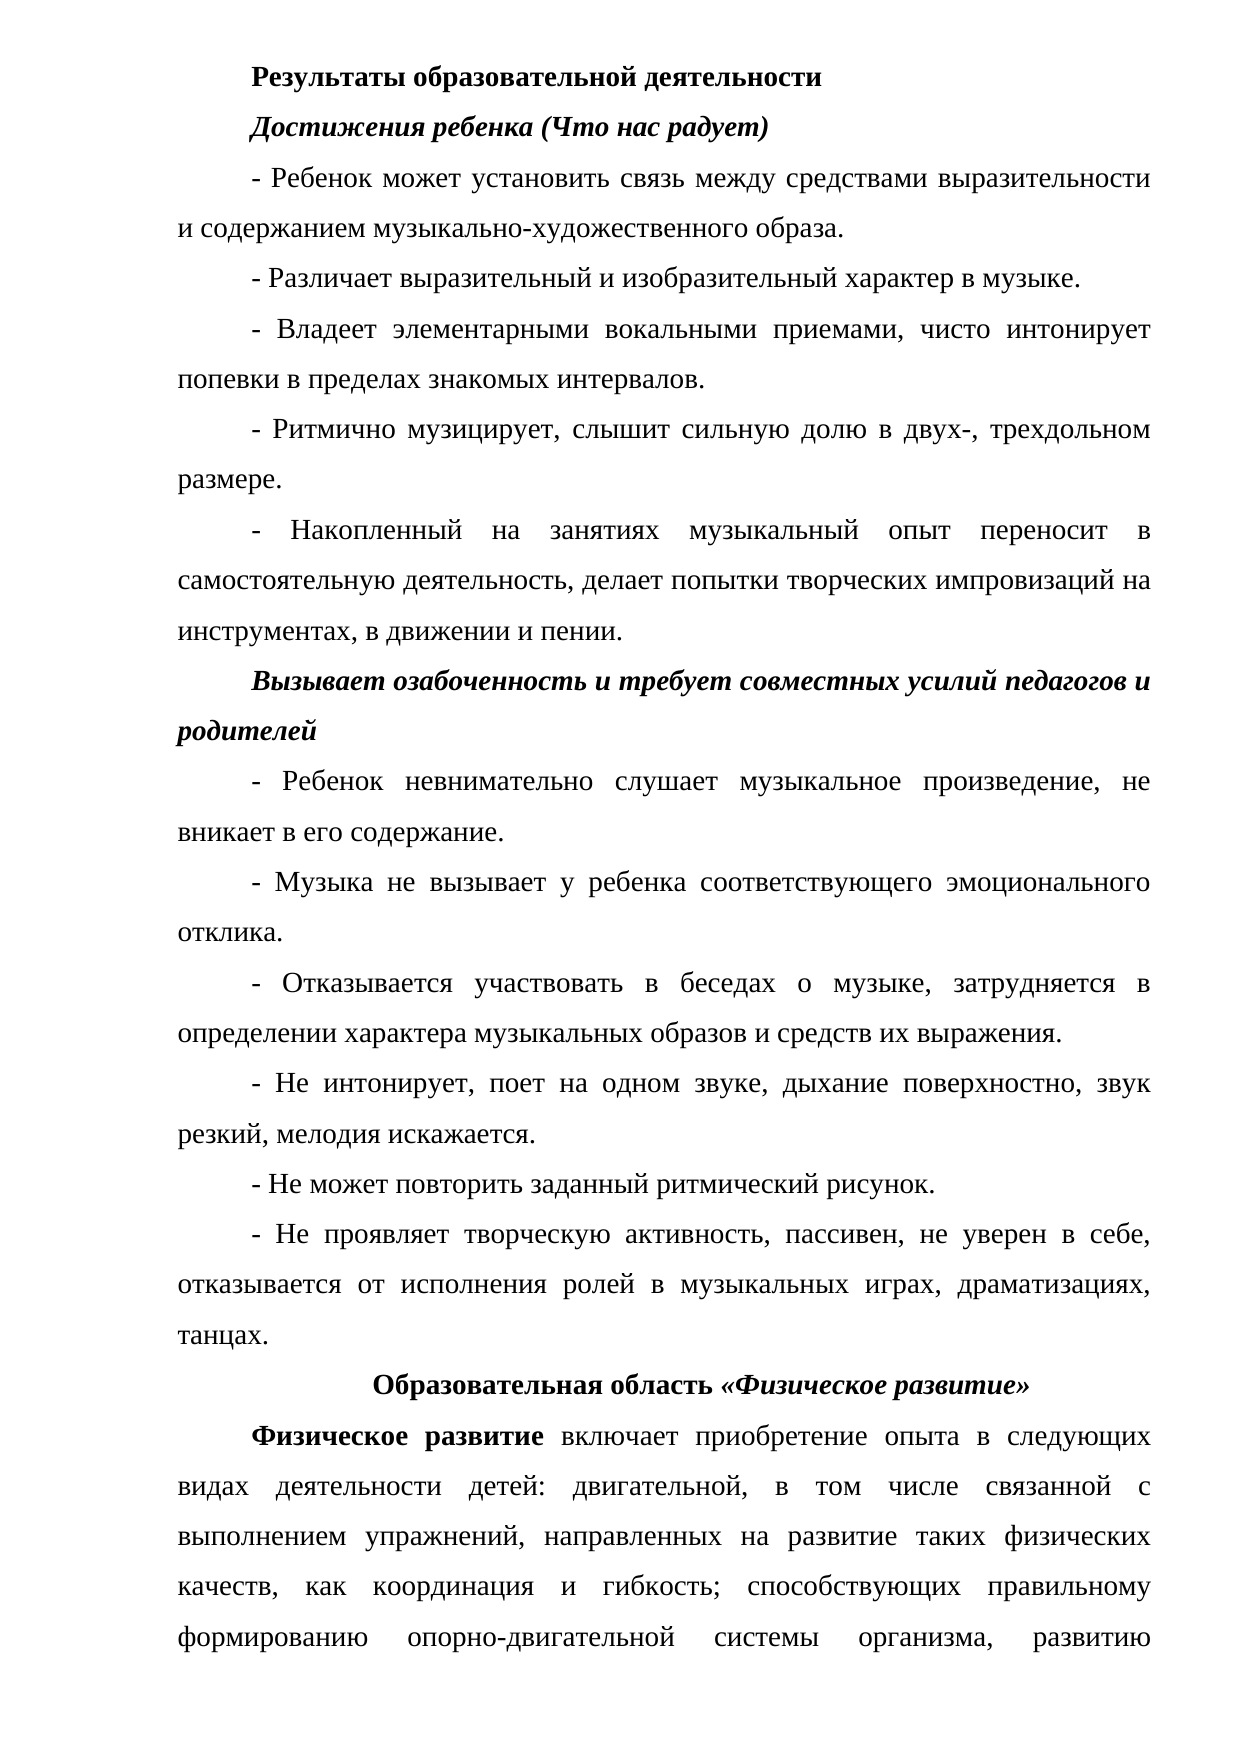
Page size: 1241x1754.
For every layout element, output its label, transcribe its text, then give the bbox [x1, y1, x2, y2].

text - Различает выразительный и изобразительный характер в музыке. [177, 260, 1152, 294]
text - Отказывается участвовать в беседах о музыке, затрудняется в определении характера музыкальных образов и средств их выражения. [177, 965, 1152, 1049]
text - Не проявляет творческую активность, пассивен, не уверен в себе, отказывается от исполнения ролей в музыкальных играх, драматизациях, танцах. [177, 1216, 1152, 1351]
text Вызывает озабоченность и требует совместных усилий педагогов и родителей [177, 663, 1152, 747]
text - Накопленный на занятиях музыкальный опыт переносит в самостоятельную деятельность, делает попытки творческих импровизаций на инструментах, в движении и пении. [177, 512, 1152, 646]
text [177, 1418, 1152, 1652]
text - Музыка не вызывает у ребенка соответствующего эмоционального отклика. [177, 864, 1152, 948]
text - Ритмично музицирует, слышит сильную долю в двух-, трехдольном размере. [177, 411, 1152, 495]
text - Не интонирует, поет на одном звуке, дыхание поверхностно, звук резкий, мелодия искажается. [177, 1065, 1152, 1149]
text - Ребенок невнимательно слушает музыкальное произведение, не вникает в его содержание. [177, 763, 1152, 847]
text - Не может повторить заданный ритмический рисунок. [177, 1166, 1152, 1199]
text - Владеет элементарными вокальными приемами, чисто интонирует попевки в пределах знакомых интервалов. [177, 311, 1152, 394]
text Достижения ребенка (Что нас радует) [177, 109, 1152, 143]
text Результаты образовательной деятельности [177, 59, 1152, 93]
text - Ребенок может установить связь между средствами выразительности и содержанием музыкально-художественного образа. [177, 160, 1152, 244]
text Образовательная область «Физическое развитие» [177, 1367, 1152, 1401]
